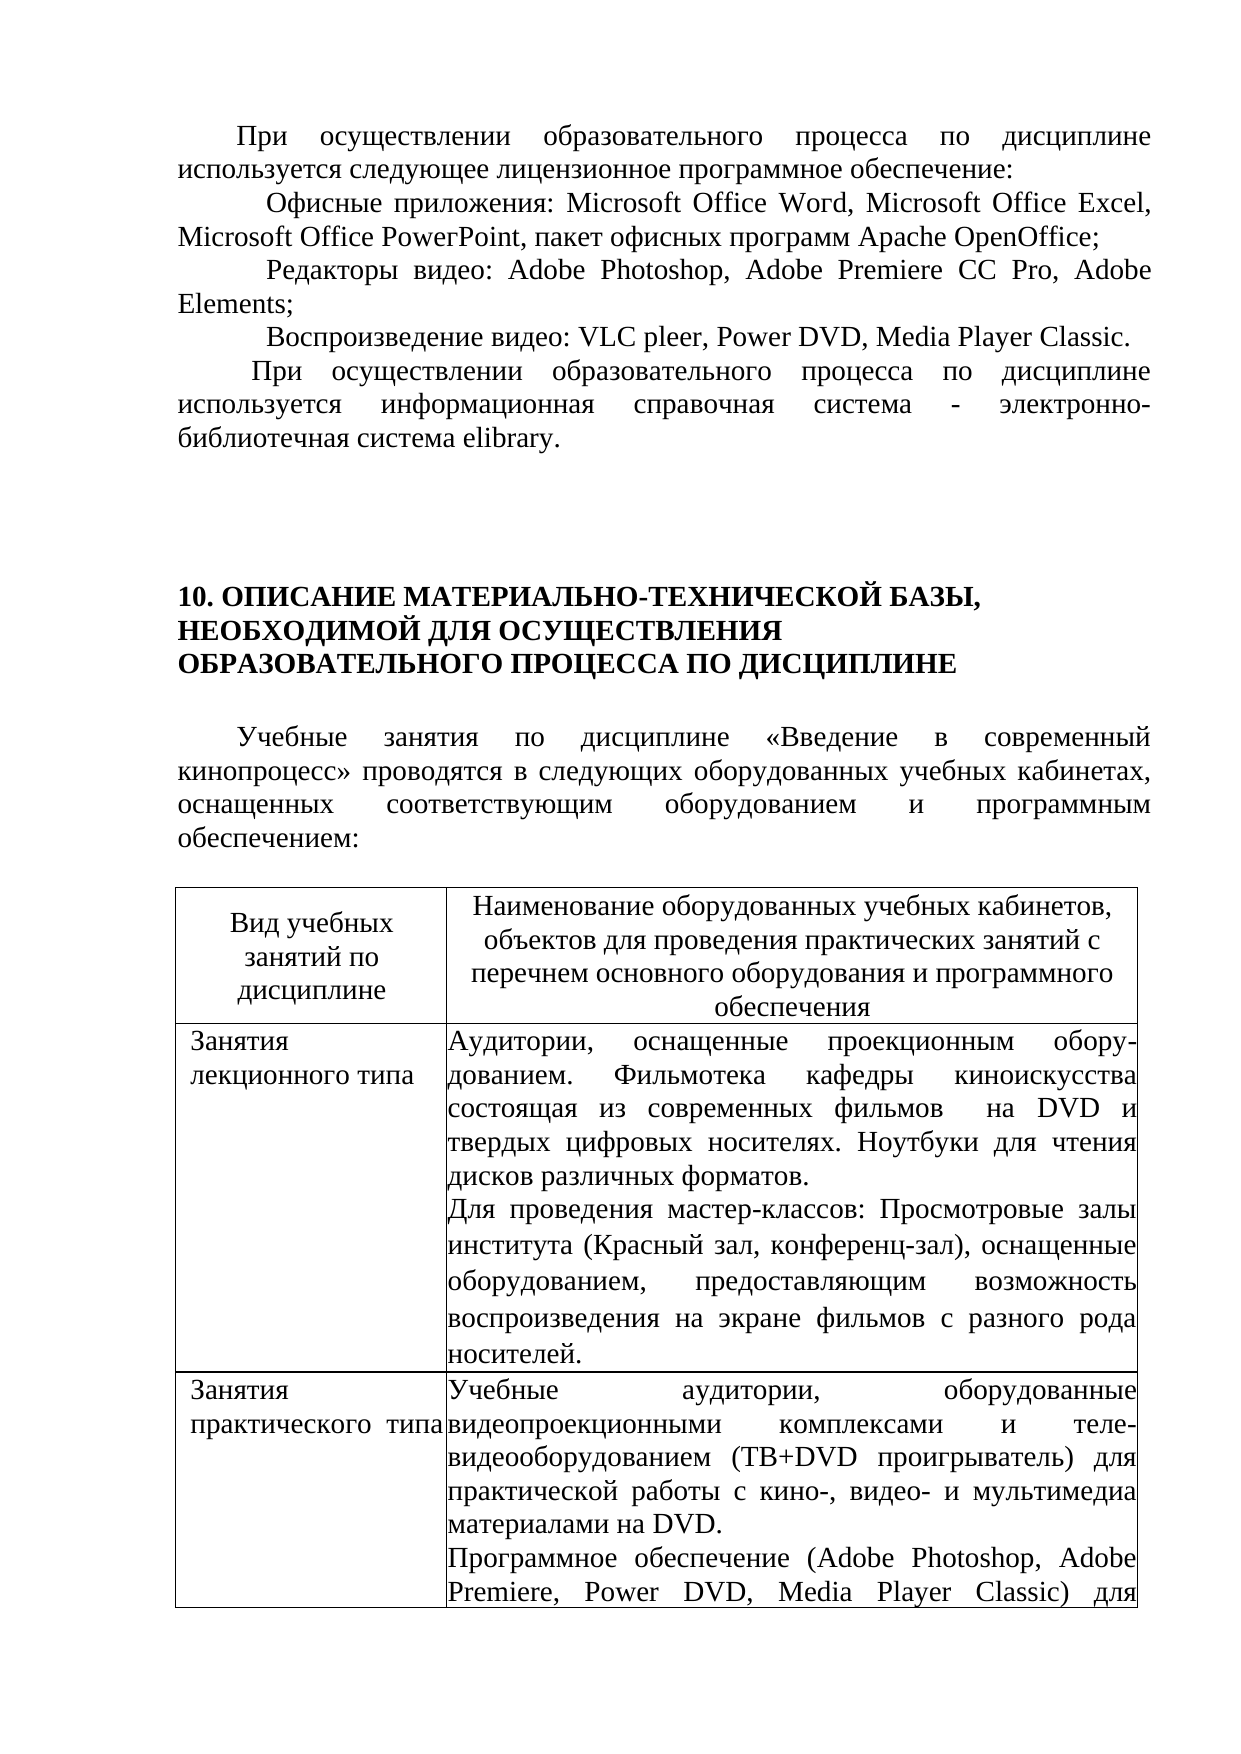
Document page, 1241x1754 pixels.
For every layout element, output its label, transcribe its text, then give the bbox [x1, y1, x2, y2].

text При осуществлении образовательного процесса по дисциплине используется информационная справочная система - электронно-библиотечная система elibrary. [177, 353, 1152, 453]
text 10. ОПИСАНИЕ МАТЕРИАЛЬНО-ТЕХНИЧЕСКОЙ БАЗЫ, НЕОБХОДИМОЙ ДЛЯ ОСУЩЕСТВЛЕНИЯ ОБРАЗОВАТЕЛЬНОГО ПРОЦЕССА ПО ДИСЦИПЛИНЕ [177, 579, 1014, 680]
text Воспроизведение видео: VLC pleer, Power DVD, Media Player Classic. [177, 319, 1152, 353]
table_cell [447, 1373, 1137, 1607]
text Учебные занятия по дисциплине «Введение в современный кинопроцесс» проводятся в следующих оборудованных учебных кабинетах, оснащенных соответствующим оборудованием и программным обеспечением: [177, 719, 1152, 854]
table_cell Занятия лекционного типа [176, 1024, 446, 1371]
table_header Вид учебных занятий по дисциплине [176, 888, 446, 1022]
table_cell Аудитории, оснащенные проекционным оборудованием. Фильмотека кафедры киноискусства состоящая из современных фильмов на DVD и твердых цифровых носителях. Ноутбуки для чтения дисков различных форматов. Для проведения мастер-классов: Просмотровые залы института (Красный зал, конференц-зал), оснащенные оборудованием, предоставляющим возможность воспроизведения на экране фильмов с разного рода носителей. [447, 1024, 1137, 1371]
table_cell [176, 1373, 446, 1607]
text Редакторы видео: Adobe Photoshop, Adobe Premiere СС Pro, Adobe Elements; [177, 252, 1152, 319]
list При осуществлении образовательного процесса по дисциплине используется следующее лицензионное программное обеспечение: [177, 118, 1152, 185]
table_header Наименование оборудованных учебных кабинетов, объектов для проведения практических занятий с перечнем основного оборудования и программного обеспечения [447, 888, 1137, 1022]
text Офисные приложения: Microsoft Office Wогd, Microsoft Office Ехсеl, Microsoft Office PowегРоint, пакет офисных программ Apache OpenOffice; [177, 185, 1152, 252]
